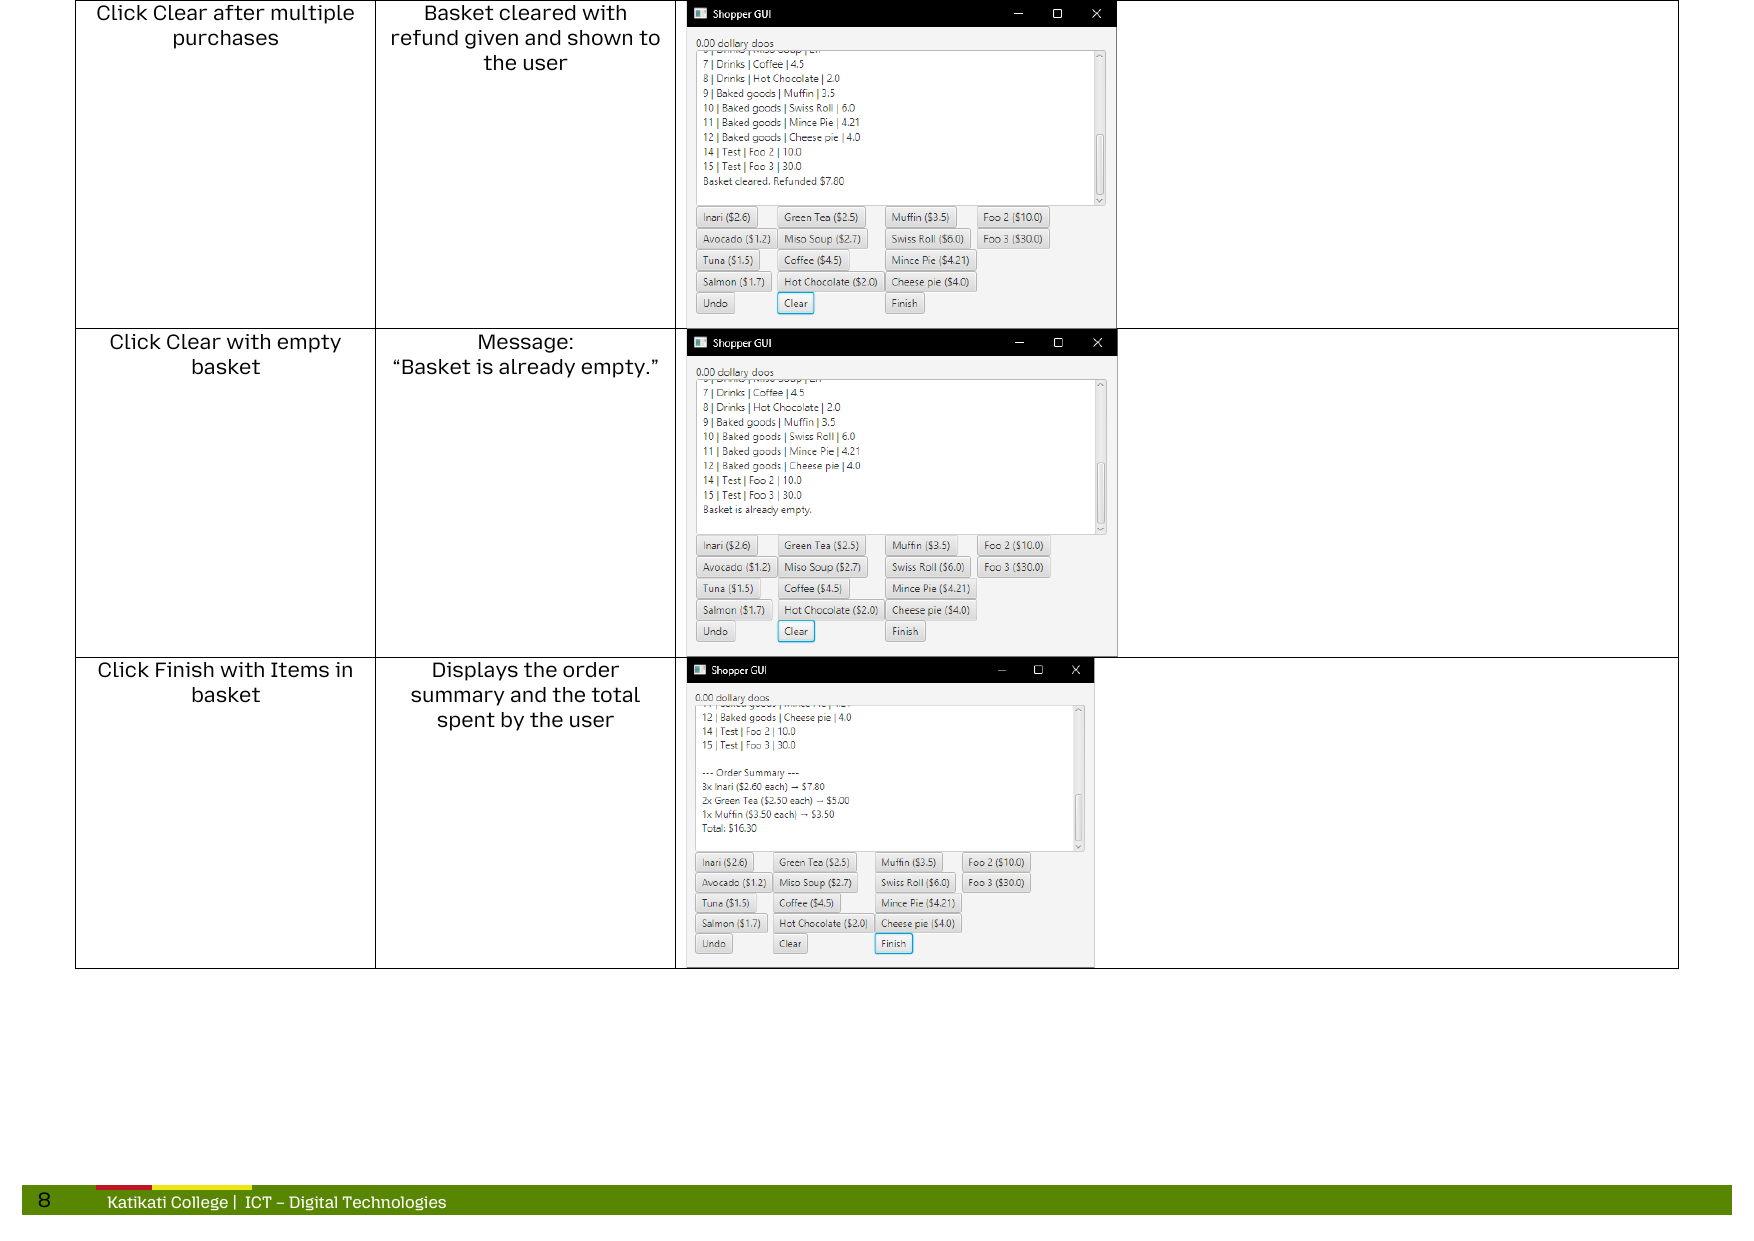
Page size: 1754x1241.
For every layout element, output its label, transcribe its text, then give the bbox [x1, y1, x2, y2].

table_cell [676, 329, 686, 657]
table_cell Displays the order summary and the total spent by the user [376, 658, 675, 968]
table_cell [1095, 658, 1678, 968]
table_cell [676, 1, 686, 328]
table_cell Click Finish with Items in basket [76, 658, 375, 968]
table_cell Message: “Basket is already empty.” [376, 329, 675, 657]
table_cell [676, 658, 686, 968]
table_cell Click Clear after multiple purchases [76, 1, 375, 328]
table_cell [1117, 1, 1678, 328]
picture [686, 1, 1118, 968]
table_cell Basket cleared with refund given and shown to the user [376, 1, 675, 328]
table_cell [1118, 329, 1678, 657]
table_cell Click Clear with empty basket [76, 329, 375, 657]
